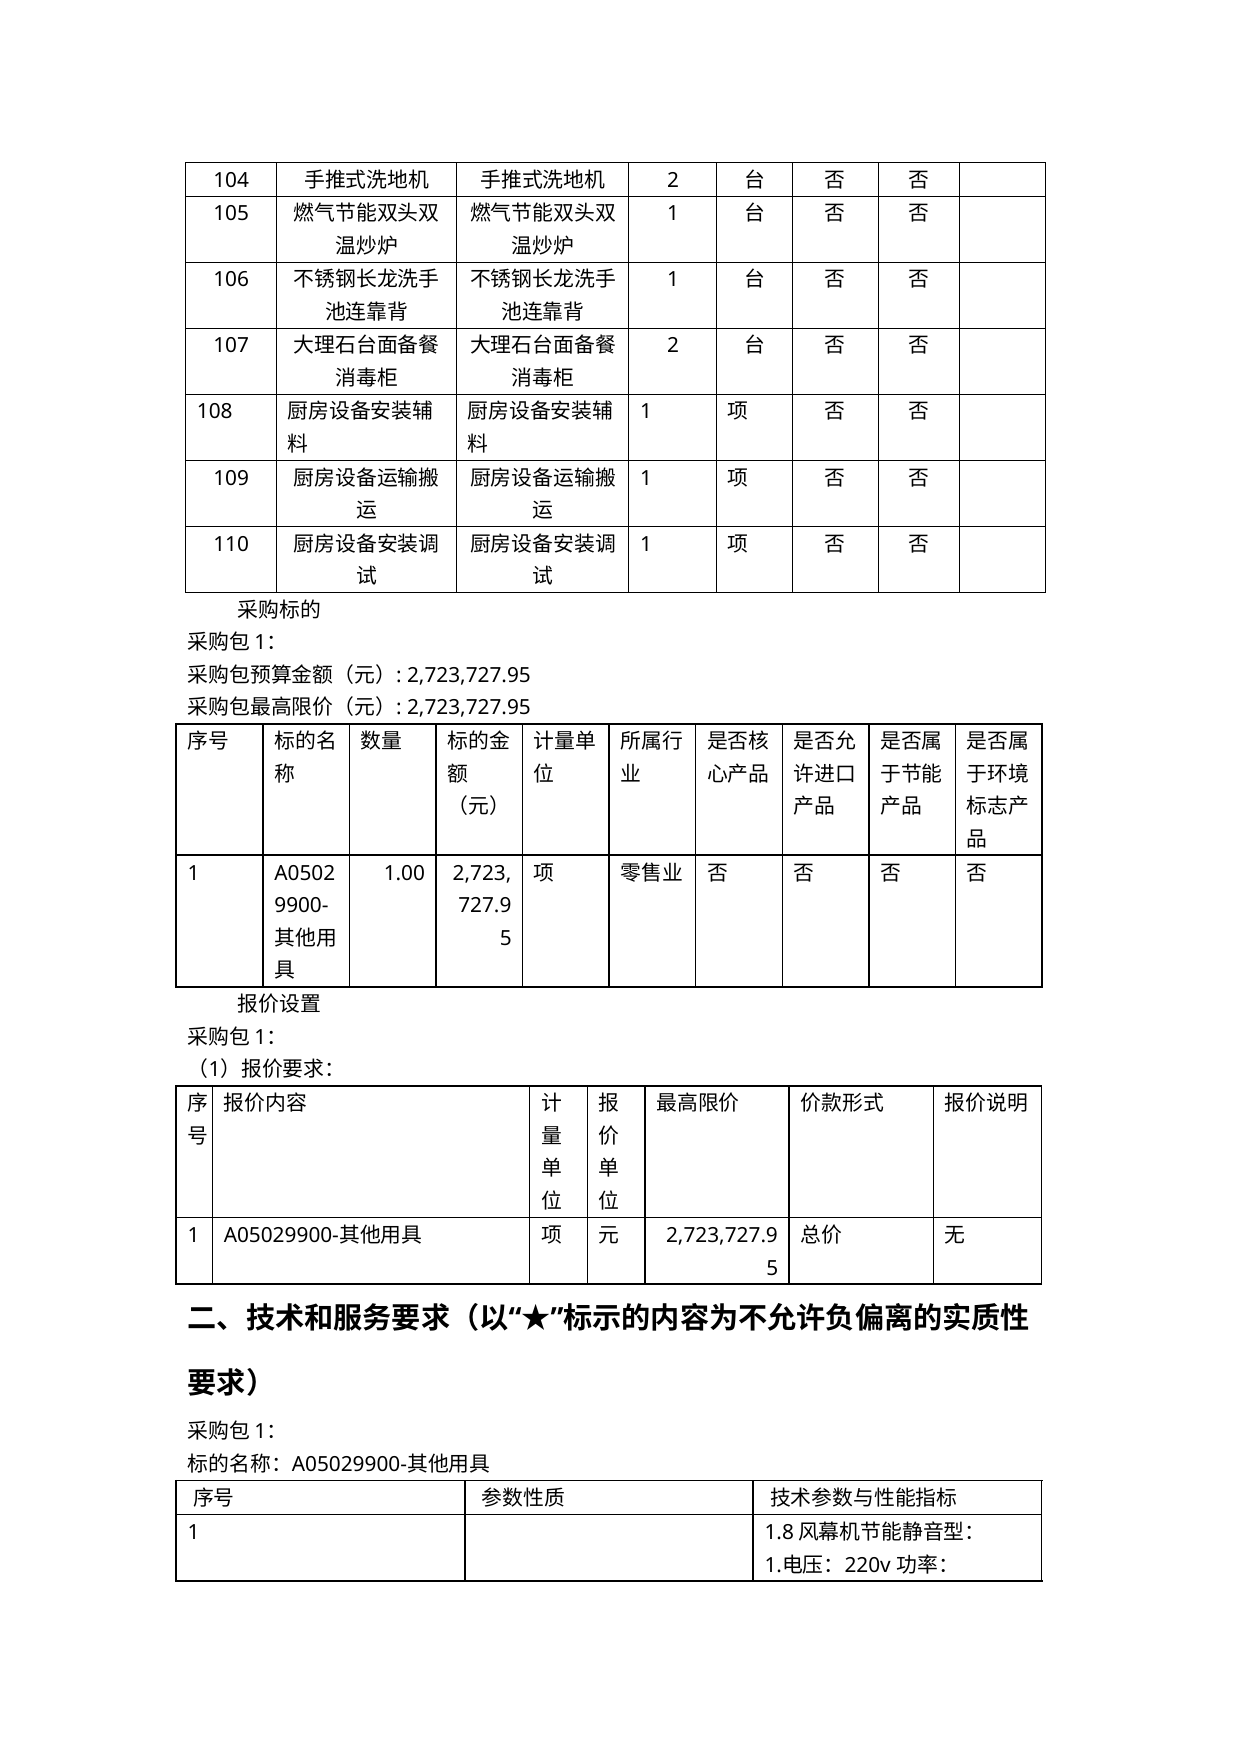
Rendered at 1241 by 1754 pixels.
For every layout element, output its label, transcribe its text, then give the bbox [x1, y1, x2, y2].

text 采购包1： [187, 1415, 1053, 1447]
table_header 报价单位 [588, 1087, 644, 1217]
table_cell 1.00 [350, 856, 435, 986]
table_cell 否 [870, 856, 955, 986]
table_cell 否 [783, 856, 868, 986]
table_cell 1 [629, 395, 716, 460]
table_cell 否 [879, 527, 959, 592]
table_header 最高限价 [646, 1087, 788, 1217]
table_cell 台 [717, 197, 792, 262]
table_cell [960, 461, 1045, 526]
table_cell 否 [879, 163, 959, 196]
table_header 是否属于节能产品 [870, 725, 955, 854]
table_header 计量单位 [530, 1087, 587, 1217]
table_cell 不锈钢长龙洗手池连靠背 [277, 263, 456, 328]
table_cell 107 [186, 329, 276, 394]
table_cell 2 [629, 329, 716, 394]
table_cell 1 [629, 527, 716, 592]
table_cell 1 [629, 263, 716, 328]
text 二、技术和服务要求（以“★”标示的内容为不允许负偏离的实质性要求） [187, 1285, 1053, 1415]
table_cell 燃气节能双头双温炒炉 [277, 197, 456, 262]
table_cell 无 [934, 1218, 1041, 1283]
table_cell 厨房设备运输搬运 [277, 461, 456, 526]
table_header 报价说明 [934, 1087, 1041, 1217]
table_cell 燃气节能双头双温炒炉 [457, 197, 628, 262]
table_cell 否 [793, 527, 878, 592]
table_cell A05029900-其他用具 [213, 1218, 529, 1283]
table_cell 2,723,727.95 [646, 1218, 788, 1283]
table_header 序号 [177, 1481, 464, 1514]
text （1）报价要求： [187, 1052, 1053, 1085]
table_header 数量 [350, 725, 435, 854]
table_header 计量单位 [523, 725, 608, 854]
table_header 标的金额 （元） [437, 725, 522, 854]
table_cell 否 [793, 263, 878, 328]
table_cell 否 [793, 197, 878, 262]
table_cell 1 [177, 856, 262, 986]
table_cell [960, 527, 1045, 592]
table_cell 否 [879, 197, 959, 262]
table_header 标的名称 [264, 725, 349, 854]
table_cell [466, 1515, 752, 1580]
table_cell 否 [793, 395, 878, 460]
table_cell 不锈钢长龙洗手池连靠背 [457, 263, 628, 328]
table_header 所属行业 [610, 725, 695, 854]
table_cell 台 [717, 163, 792, 196]
table_cell 项 [530, 1218, 587, 1283]
table_cell 大理石台面备餐消毒柜 [457, 329, 628, 394]
table_cell 1 [177, 1218, 212, 1283]
table_header 是否属于环境标志产品 [956, 725, 1041, 854]
table_cell 厨房设备安装辅料 [457, 395, 628, 460]
table_cell 元 [588, 1218, 644, 1283]
table_cell 台 [717, 329, 792, 394]
table_header 序号 [177, 725, 262, 854]
table_header 价款形式 [790, 1087, 933, 1217]
table_cell 否 [879, 263, 959, 328]
table_cell [960, 395, 1045, 460]
table_header 是否核心产品 [696, 725, 782, 854]
table_cell 否 [879, 395, 959, 460]
text 采购包1： [187, 1020, 1053, 1052]
table_cell [960, 163, 1045, 196]
table_cell [960, 197, 1045, 262]
table_cell 否 [696, 856, 782, 986]
table_cell 否 [793, 329, 878, 394]
text 报价设置 [187, 987, 1053, 1020]
table_cell 厨房设备运输搬运 [457, 461, 628, 526]
table_cell 大理石台面备餐消毒柜 [277, 329, 456, 394]
table_cell 零售业 [610, 856, 695, 986]
table_cell 项 [717, 527, 792, 592]
table_cell 否 [793, 163, 878, 196]
table_cell [960, 329, 1045, 394]
table_cell 否 [956, 856, 1041, 986]
table_cell [960, 263, 1045, 328]
table_header 报价内容 [213, 1087, 529, 1217]
text 标的名称：A05029900-其他用具 [187, 1447, 1053, 1480]
text 采购包1： [187, 625, 1053, 658]
text 采购包最高限价（元）: 2,723,727.95 [187, 690, 1053, 723]
table_cell 总价 [790, 1218, 933, 1283]
table_cell 106 [186, 263, 276, 328]
table_cell 厨房设备安装辅料 [277, 395, 456, 460]
table_cell 2 [629, 163, 716, 196]
table_cell 手推式洗地机 [277, 163, 456, 196]
text 采购标的 [187, 593, 1053, 625]
table_cell 项 [717, 461, 792, 526]
table_cell 1 [629, 461, 716, 526]
table_cell 104 [186, 163, 276, 196]
table_cell 台 [717, 263, 792, 328]
table_cell 厨房设备安装调试 [457, 527, 628, 592]
table_header 技术参数与性能指标 [754, 1481, 1041, 1514]
table_cell 厨房设备安装调试 [277, 527, 456, 592]
table_cell A05029900-其他用具 [264, 856, 349, 986]
table_cell 109 [186, 461, 276, 526]
table_cell 否 [793, 461, 878, 526]
table_header 是否允许进口产品 [783, 725, 868, 854]
table_cell 手推式洗地机 [457, 163, 628, 196]
table_cell 110 [186, 527, 276, 592]
table_cell 108 [186, 395, 276, 460]
table_cell 否 [879, 461, 959, 526]
table_cell 项 [523, 856, 608, 986]
table_cell 项 [717, 395, 792, 460]
table_cell 2,723,727.95 [437, 856, 522, 986]
table_header 序号 [177, 1087, 212, 1217]
text 采购包预算金额（元）: 2,723,727.95 [187, 658, 1053, 690]
table_cell 1 [177, 1515, 464, 1580]
table_cell 1 [629, 197, 716, 262]
table_cell 105 [186, 197, 276, 262]
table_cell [754, 1515, 1041, 1580]
table_cell 否 [879, 329, 959, 394]
table_header 参数性质 [466, 1481, 752, 1514]
